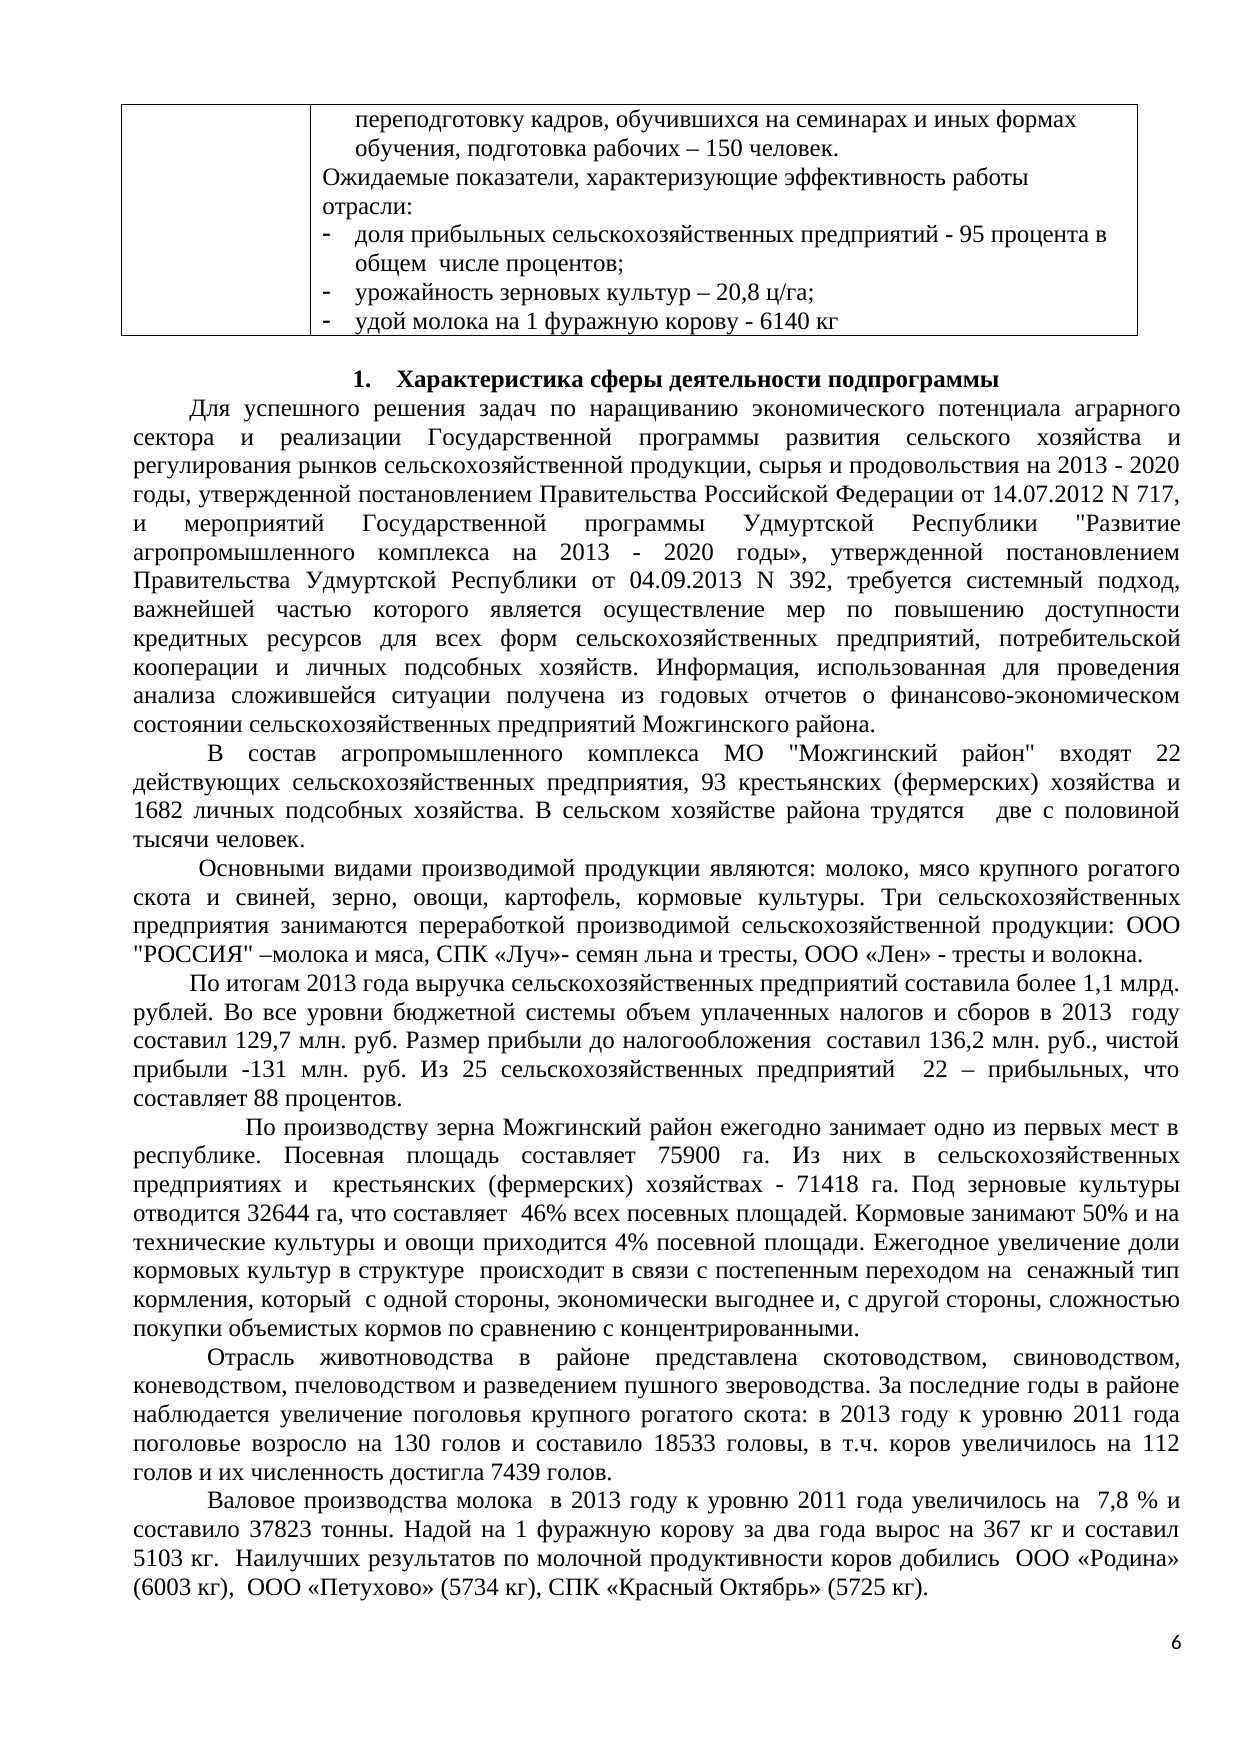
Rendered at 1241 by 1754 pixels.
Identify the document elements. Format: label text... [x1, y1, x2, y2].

text В состав агропромышленного комплекса МО "Можгинский район" входят 22 действующих сельскохозяйственных предприятия, 93 крестьянских (фермерских) хозяйства и 1682 личных подсобных хозяйства. В сельском хозяйстве района трудятся две с половиной тысячи человек. [133, 738, 1181, 853]
text Отрасль животноводства в районе представлена скотоводством, свиноводством, коневодством, пчеловодством и разведением пушного звероводства. За последние годы в районе наблюдается увеличение поголовья крупного рогатого скота: в 2013 году к уровню 2011 года поголовье возросло на 130 голов и составило 18533 головы, в т.ч. коров увеличилось на 112 голов и их численность достигла 7439 голов. [133, 1342, 1181, 1486]
text По итогам 2013 года выручка сельскохозяйственных предприятий составила более 1,1 млрд. рублей. Во все уровни бюджетной системы объем уплаченных налогов и сборов в 2013 году составил 129,7 млн. руб. Размер прибыли до налогообложения составил 136,2 млн. руб., чистой прибыли -131 млн. руб. Из 25 сельскохозяйственных предприятий 22 – прибыльных, что составляет 88 процентов. [133, 968, 1181, 1112]
text Основными видами производимой продукции являются: молоко, мясо крупного рогатого скота и свиней, зерно, овощи, картофель, кормовые культуры. Три сельскохозяйственных предприятия занимаются переработкой производимой сельскохозяйственной продукции: ООО "РОССИЯ" –молока и мяса, СПК «Луч»- семян льна и тресты, ООО «Лен» - тресты и волокна. [133, 853, 1181, 968]
text По производству зерна Можгинский район ежегодно занимает одно из первых мест в республике. Посевная площадь составляет 75900 га. Из них в сельскохозяйственных предприятиях и крестьянских (фермерских) хозяйствах - 71418 га. Под зерновые культуры отводится 32644 га, что составляет 46% всех посевных площадей. Кормовые занимают 50% и на технические культуры и овощи приходится 4% посевной площади. Ежегодное увеличение доли кормовых культур в структуре происходит в связи с постепенным переходом на сенажный тип кормления, который с одной стороны, экономически выгоднее и, с другой стороны, сложностью покупки объемистых кормов по сравнению с концентрированными. [133, 1112, 1181, 1342]
text Валовое производства молока в 2013 году к уровню 2011 года увеличилось на 7,8 % и составило 37823 тонны. Надой на 1 фуражную корову за два года вырос на 367 кг и составил 5103 кг. Наилучших результатов по молочной продуктивности коров добились ООО «Родина» (6003 кг), ООО «Петухово» (5734 кг), СПК «Красный Октябрь» (5725 кг). [133, 1486, 1181, 1601]
text Для успешного решения задач по наращиванию экономического потенциала аграрного сектора и реализации Государственной программы развития сельского хозяйства и регулирования рынков сельскохозяйственной продукции, сырья и продовольствия на 2013 - 2020 годы, утвержденной постановлением Правительства Российской Федерации от 14.07.2012 N 717, и мероприятий Государственной программы Удмуртской Республики "Развитие агропромышленного комплекса на 2013 - 2020 годы», утвержденной постановлением Правительства Удмуртской Республики от 04.09.2013 N 392, требуется системный подход, важнейшей частью которого является осуществление мер по повышению доступности кредитных ресурсов для всех форм сельскохозяйственных предприятий, потребительской кооперации и личных подсобных хозяйств. Информация, использованная для проведения анализа сложившейся ситуации получена из годовых отчетов о финансово-экономическом состоянии сельскохозяйственных предприятий Можгинского района. [133, 393, 1181, 738]
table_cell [122, 105, 310, 334]
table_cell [311, 105, 1137, 334]
list Характеристика сферы деятельности подпрограммы [170, 364, 1181, 393]
